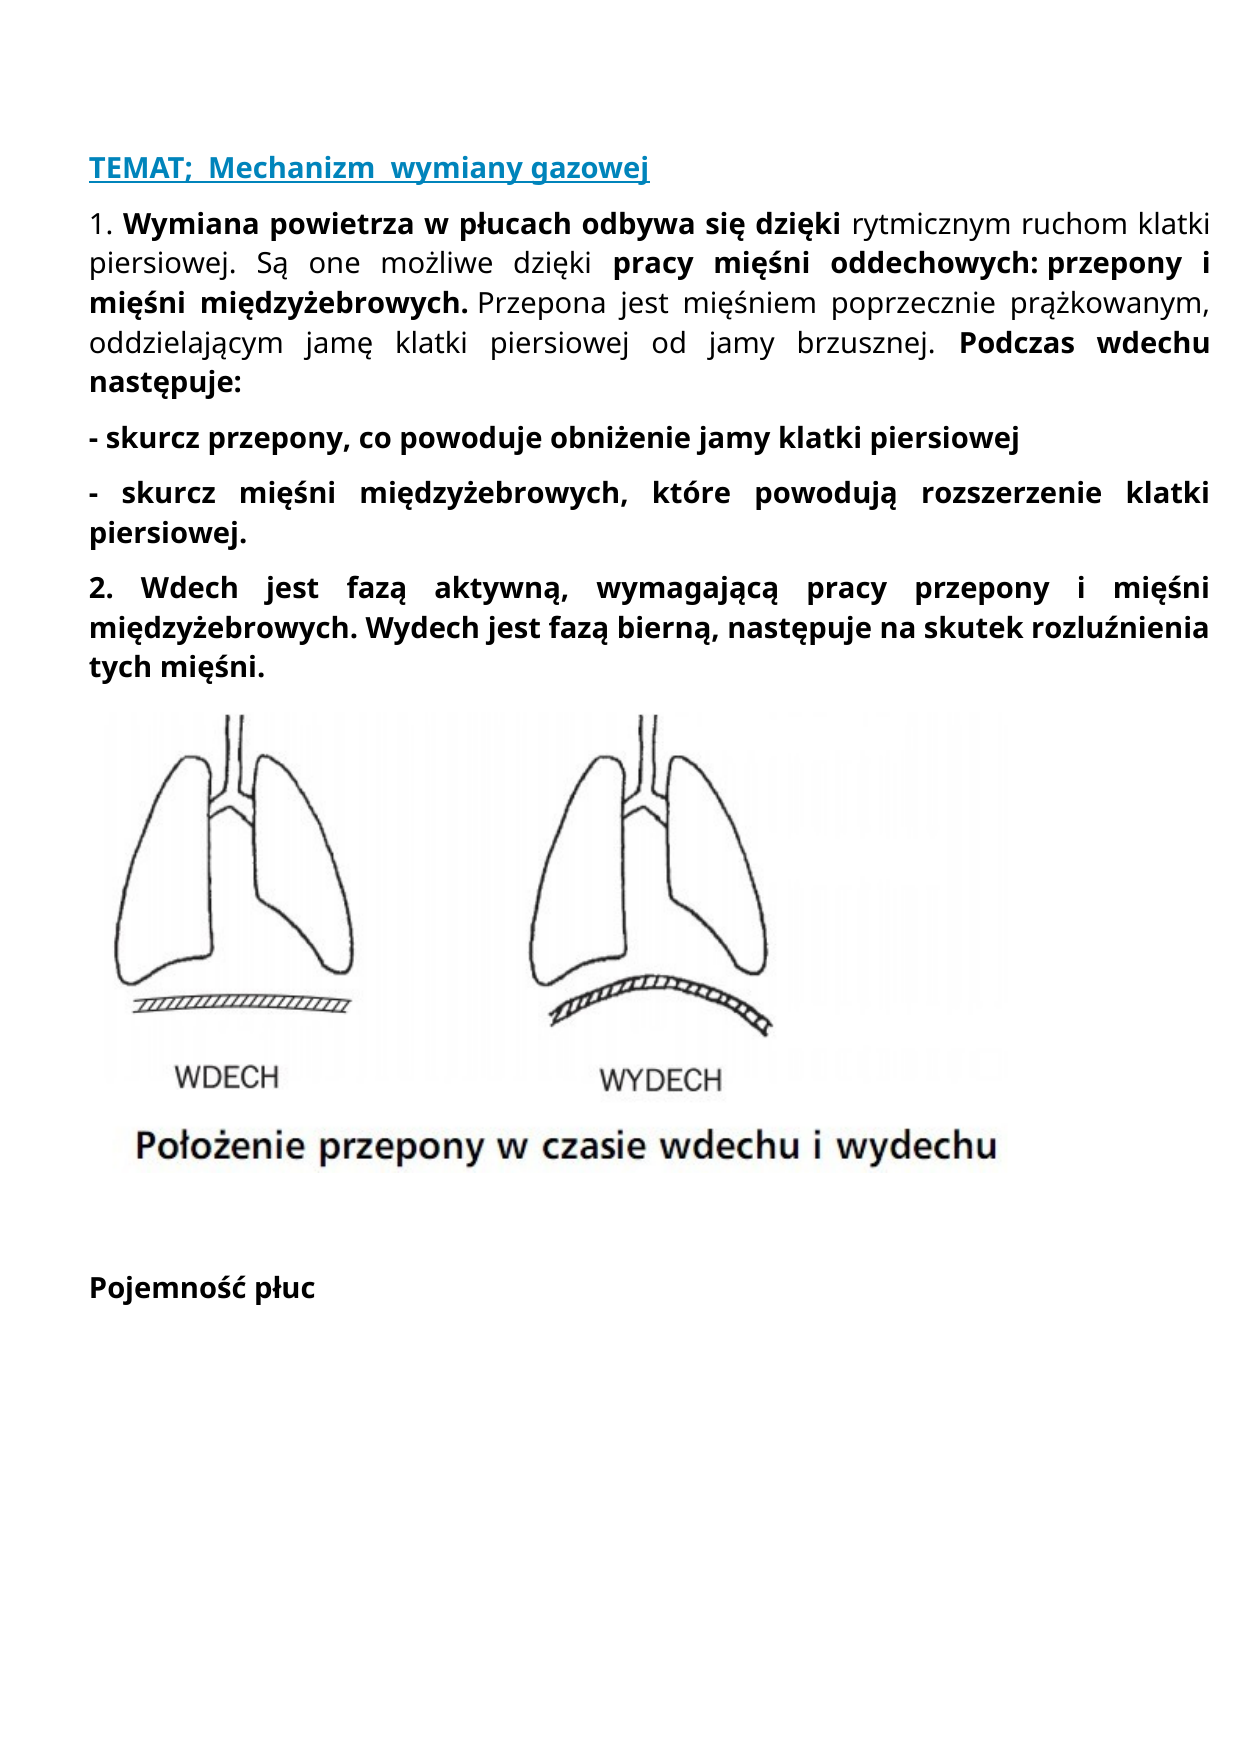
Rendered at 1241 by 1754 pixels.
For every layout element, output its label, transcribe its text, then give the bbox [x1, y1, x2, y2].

text 2. Wdech jest fazą aktywną, wymagającą pracy przepony i mięśni międzyżebrowych. Wydech jest fazą bierną, następuje na skutek rozluźnienia tych mięśni. [89, 567, 1211, 686]
picture [88, 702, 1008, 1173]
text Pojemność płuc [89, 1267, 1211, 1307]
text 1. Wymiana powietrza w płucach odbywa się dzięki rytmicznym ruchom klatki piersiowej. Są one możliwe dzięki pracy mięśni oddechowych: przepony i mięśni międzyżebrowych. Przepona jest mięśniem poprzecznie prążkowanym, oddzielającym jamę klatki piersiowej od jamy brzusznej. Podczas wdechu następuje: [89, 203, 1211, 401]
text - skurcz przepony, co powoduje obniżenie jamy klatki piersiowej [89, 417, 1211, 457]
text TEMAT; Mechanizm wymiany gazowej [89, 148, 1211, 187]
text - skurcz mięśni międzyżebrowych, które powodują rozszerzenie klatki piersiowej. [89, 472, 1211, 552]
